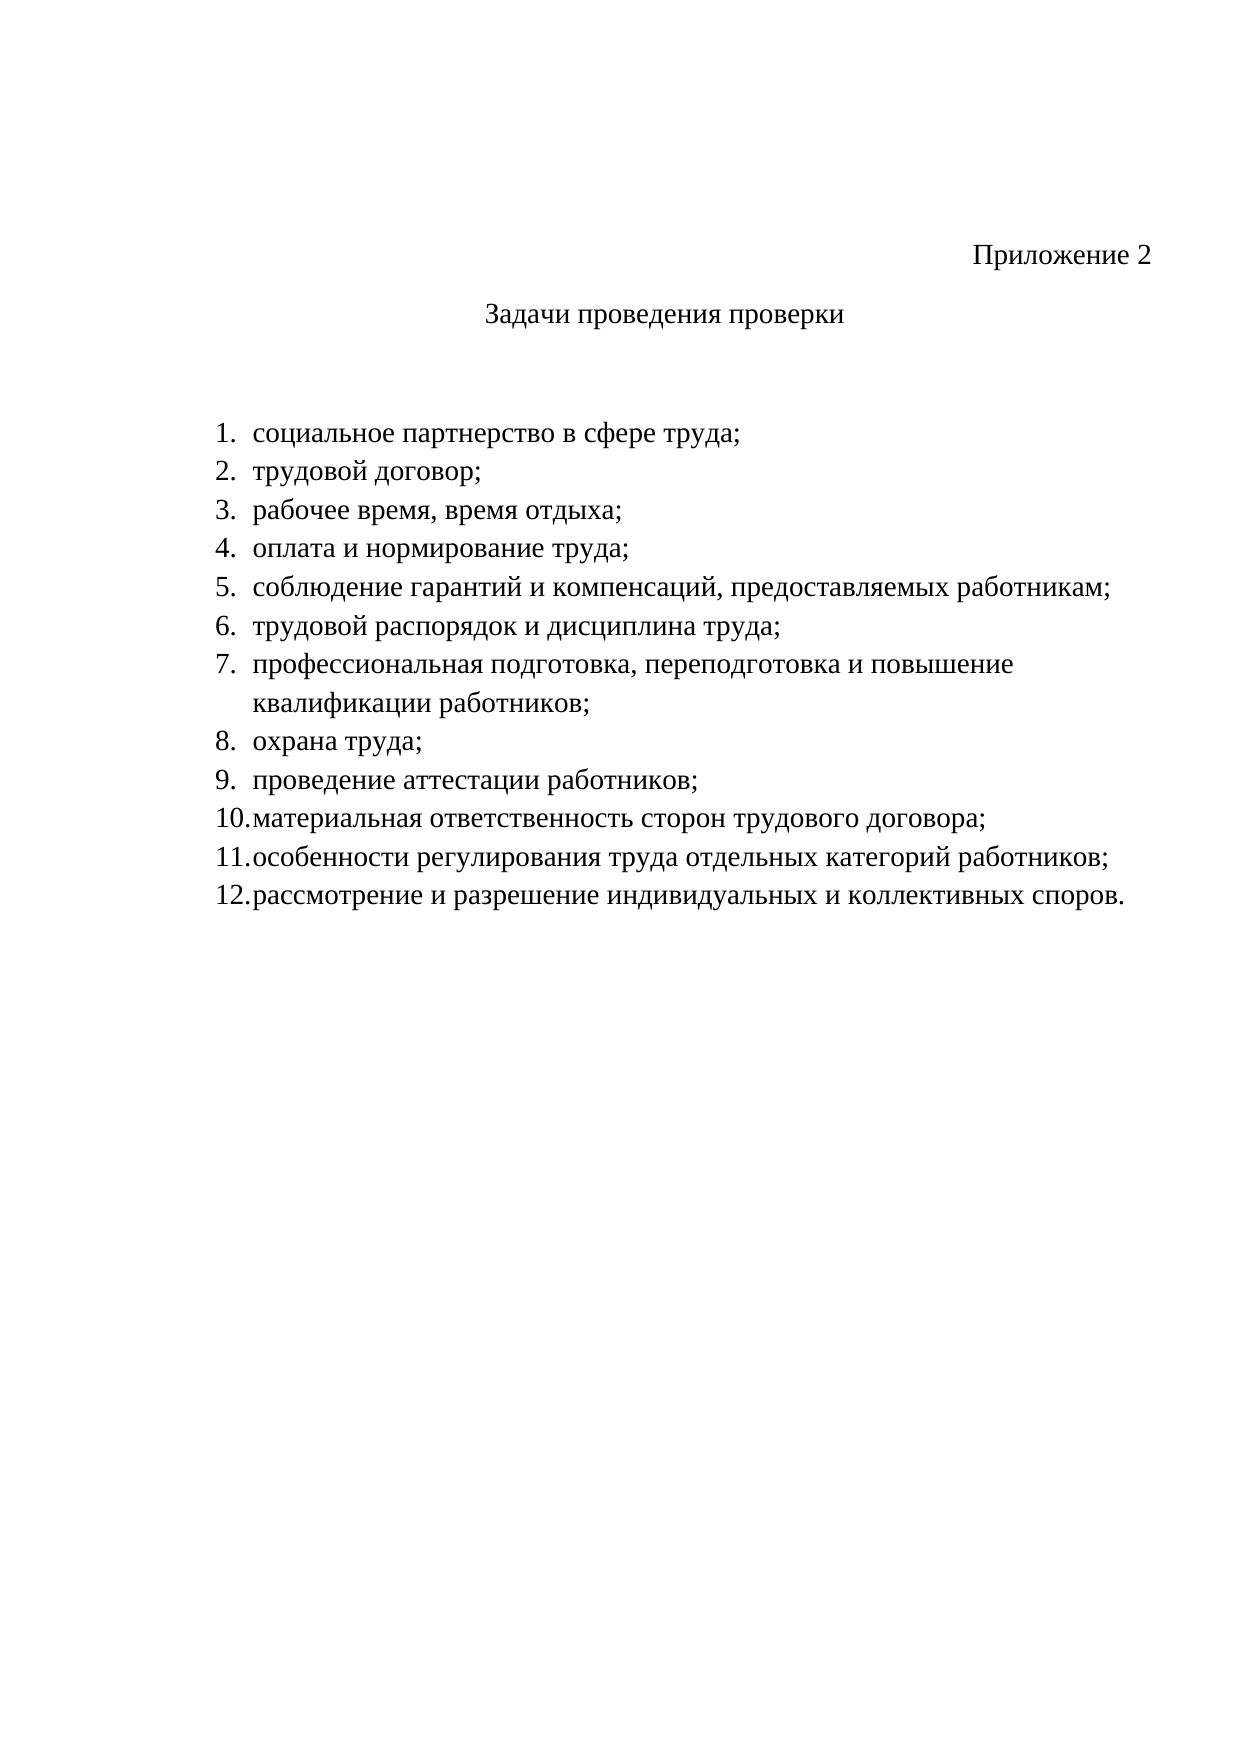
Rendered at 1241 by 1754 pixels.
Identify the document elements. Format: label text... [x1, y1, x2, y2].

text Приложение 2 [177, 237, 1152, 270]
list рассмотрение и разрешение индивидуальных и коллективных споров. [215, 877, 1152, 911]
list соблюдение гарантий и компенсаций, предоставляемых работникам; [215, 569, 1152, 603]
list профессиональная подготовка, переподготовка и повышение квалификации работников; [215, 646, 1152, 718]
list трудовой распорядок и дисциплина труда; [215, 608, 1152, 641]
list материальная ответственность сторон трудового договора; [215, 800, 1152, 834]
list проведение аттестации работников; [215, 762, 1152, 795]
text Задачи проведения проверки [177, 296, 1152, 330]
list рабочее время, время отдыха; [215, 492, 1152, 526]
list оплата и нормирование труда; [215, 531, 1152, 564]
list трудовой договор; [215, 453, 1152, 487]
list социальное партнерство в сфере труда; [215, 415, 1152, 448]
list охрана труда; [215, 723, 1152, 757]
list особенности регулирования труда отдельных категорий работников; [215, 839, 1152, 872]
